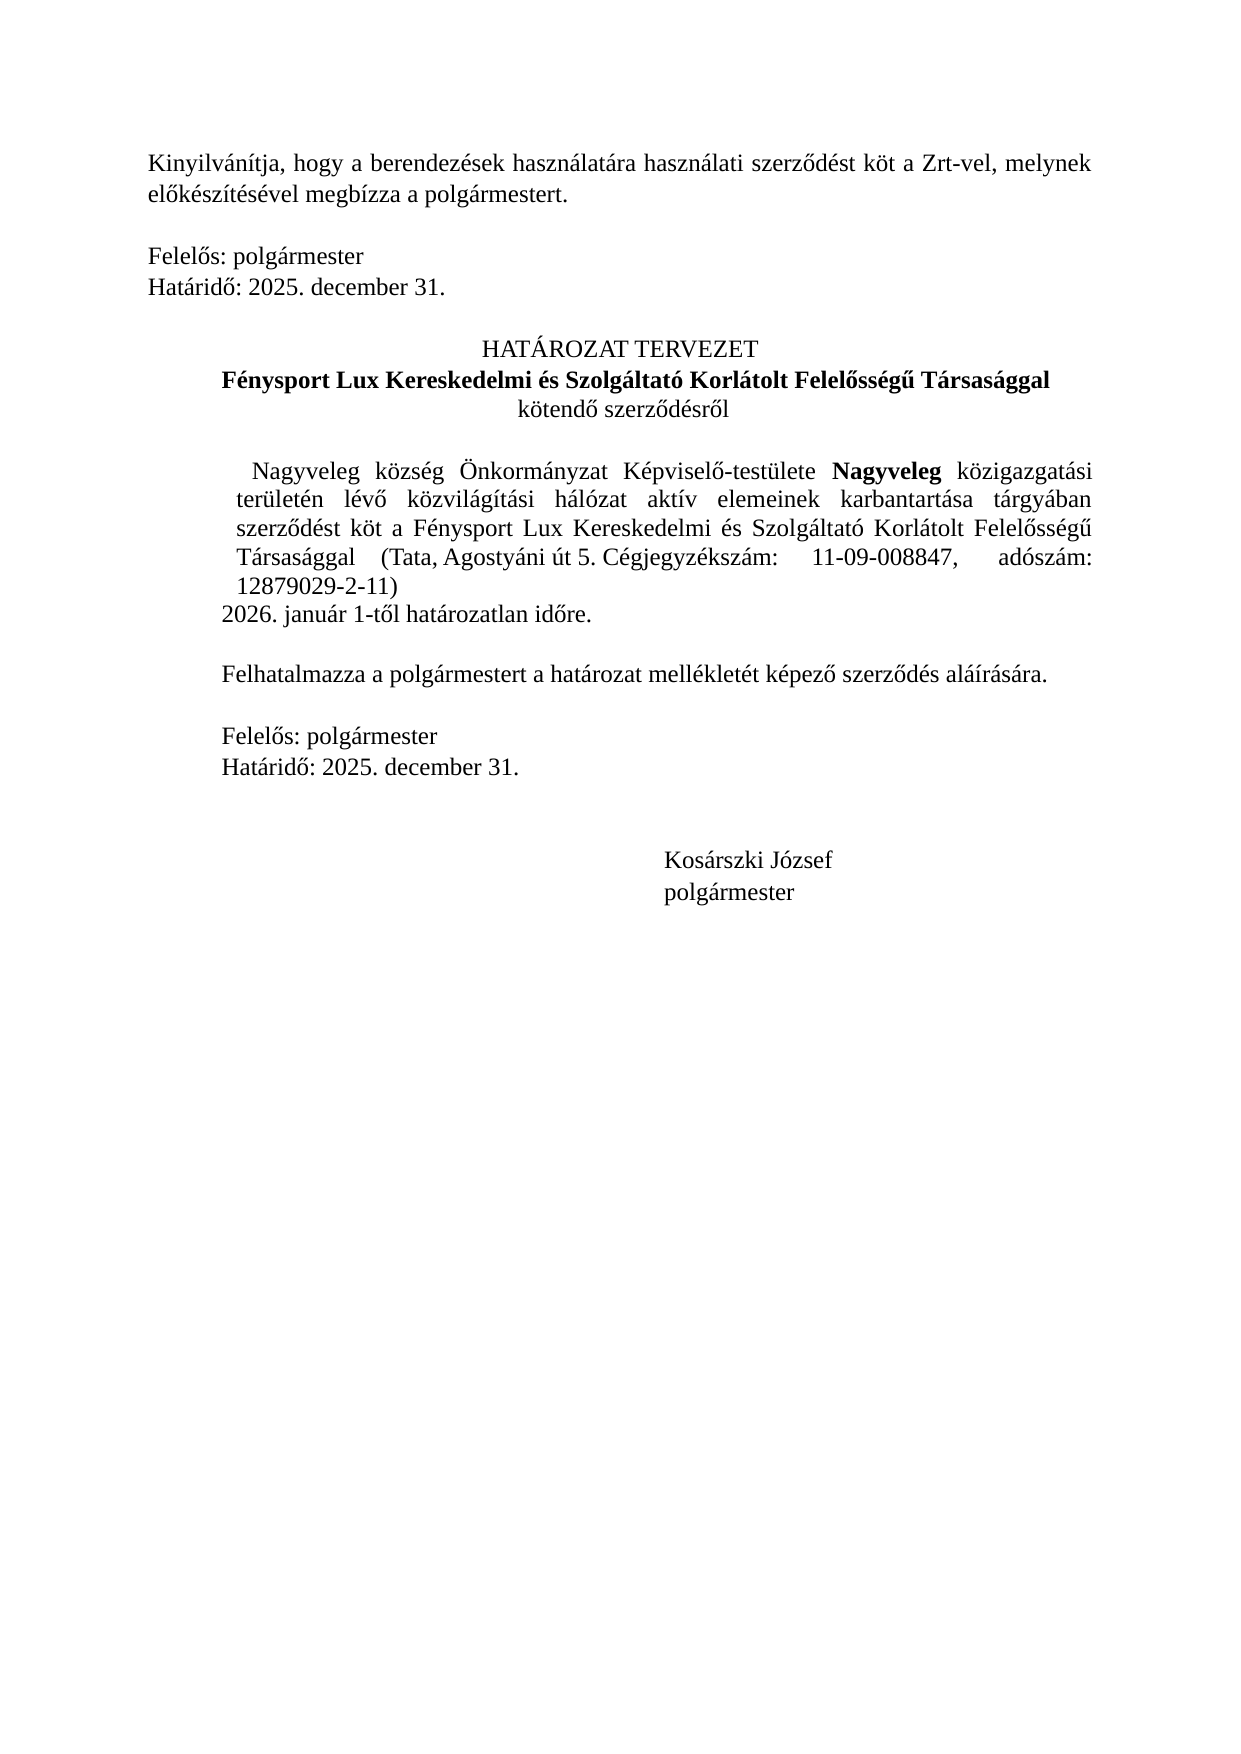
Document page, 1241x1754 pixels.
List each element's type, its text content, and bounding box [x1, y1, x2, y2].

text Felelős: polgármester [148, 721, 1093, 750]
text Fénysport Lux Kereskedelmi és Szolgáltató Korlátolt Felelősségű Társasággal [221, 365, 1093, 394]
text Határidő: 2025. december 31. [148, 752, 1093, 781]
text Kosárszki József [148, 846, 1093, 874]
text Kinyilvánítja, hogy a berendezések használatára használati szerződést köt a Zrt-vel, melynek előkészítésével megbízza a polgármestert. [148, 148, 1093, 207]
text Felelős: polgármester [148, 241, 1093, 269]
text Határidő: 2025. december 31. [148, 272, 1093, 301]
text Felhatalmazza a polgármestert a határozat mellékletét képező szerződés aláírására. [148, 659, 1093, 688]
text 2026. január 1-től határozatlan időre. [221, 599, 1093, 628]
text polgármester [148, 877, 1093, 905]
text Nagyveleg község Önkormányzat Képviselő-testülete Nagyveleg közigazgatási területén lévő közvilágítási hálózat aktív elemeinek karbantartása tárgyában szerződést köt a Fénysport Lux Kereskedelmi és Szolgáltató Korlátolt Felelősségű Társasággal (Tata, Agostyáni út 5. Cégjegyzékszám: 11-09-008847, adószám: 12879029-2-11) [221, 456, 1093, 599]
text kötendő szerződésről [148, 394, 1093, 422]
text HATÁROZAT TERVEZET [148, 334, 1093, 363]
